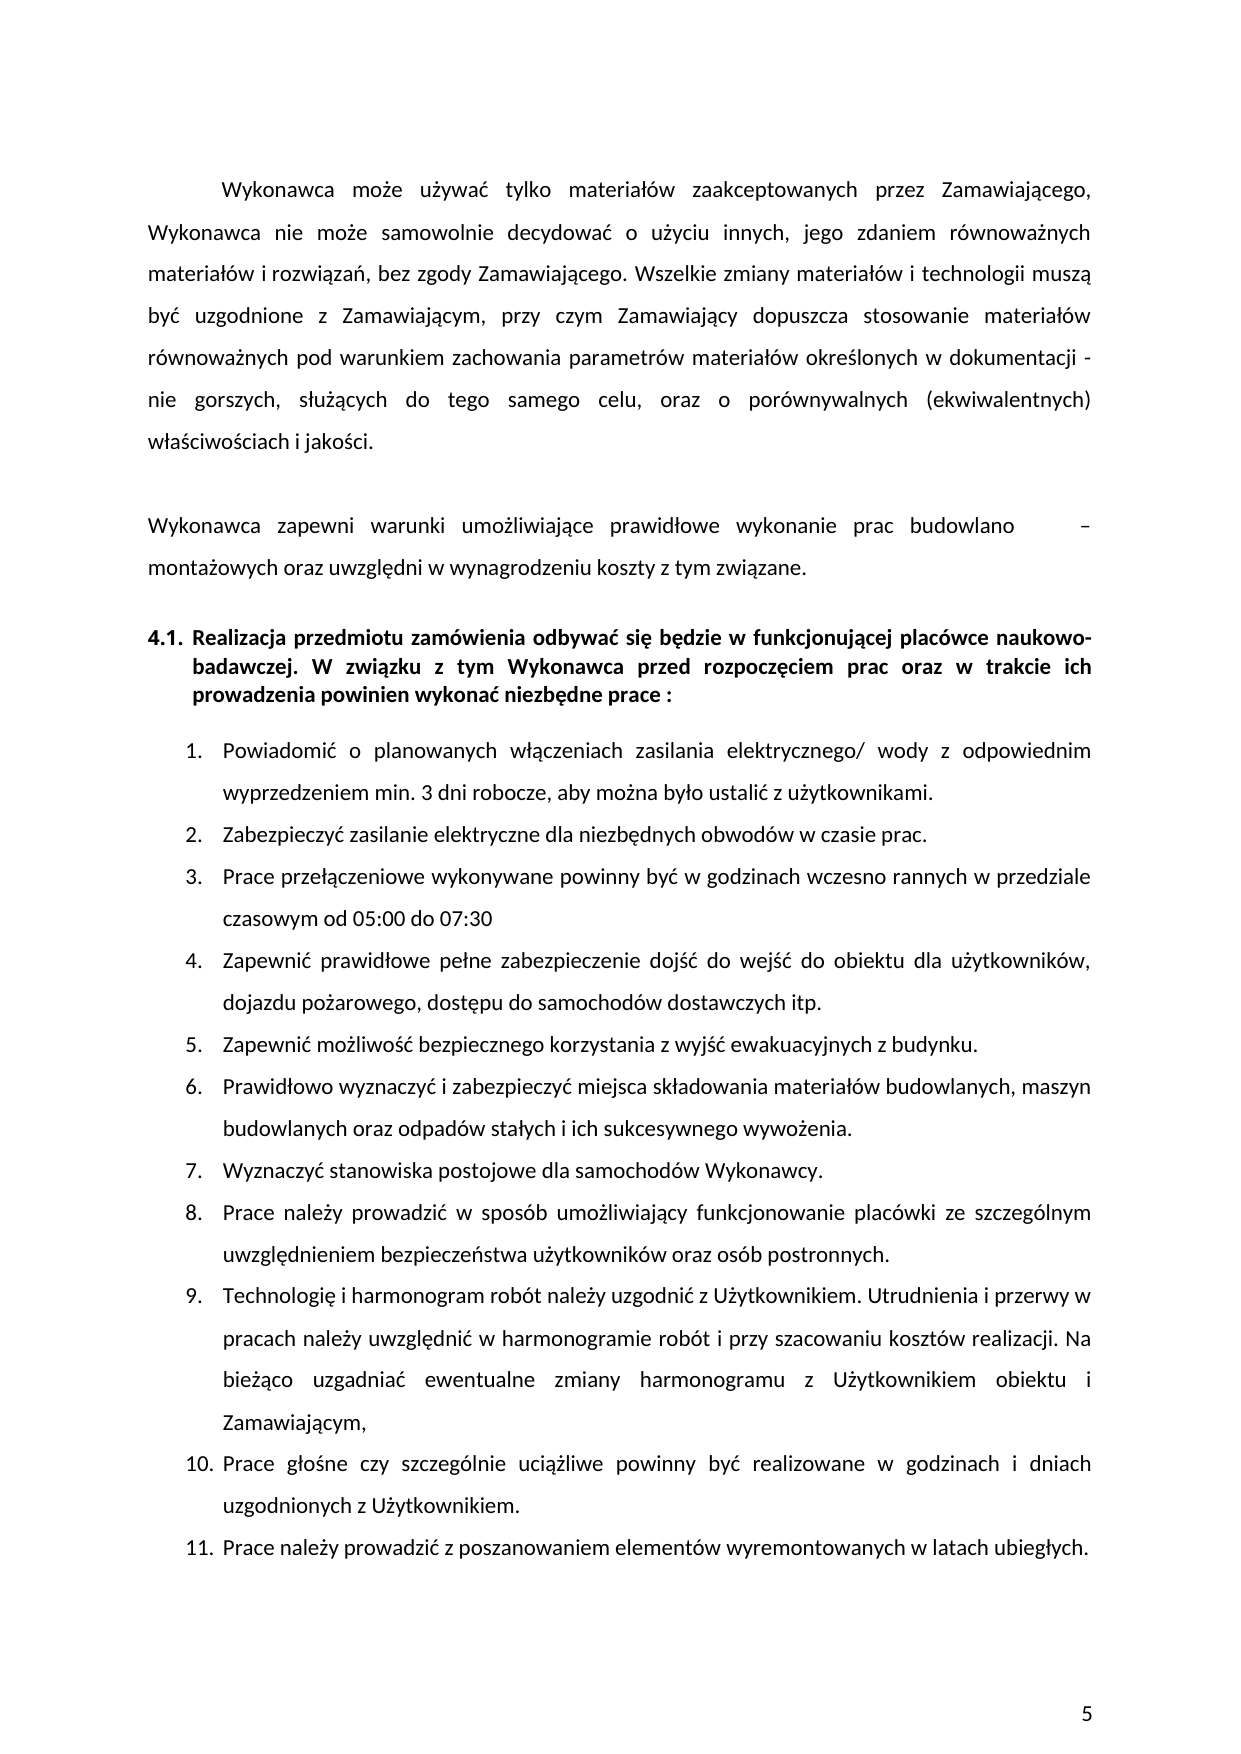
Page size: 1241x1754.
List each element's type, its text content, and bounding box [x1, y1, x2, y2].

list Wyznaczyć stanowiska postojowe dla samochodów Wykonawcy. [185, 1156, 1093, 1184]
list Prace przełączeniowe wykonywane powinny być w godzinach wczesno rannych w przedziale czasowym od 05:00 do 07:30 [185, 862, 1093, 932]
list Prace należy prowadzić z poszanowaniem elementów wyremontowanych w latach ubiegłych. [185, 1533, 1093, 1562]
list Prace głośne czy szczególnie uciążliwe powinny być realizowane w godzinach i dniach uzgodnionych z Użytkownikiem. [185, 1449, 1093, 1519]
list Zabezpieczyć zasilanie elektryczne dla niezbędnych obwodów w czasie prac. [185, 820, 1093, 848]
text Wykonawca zapewni warunki umożliwiające prawidłowe wykonanie prac budowlano – montażowych oraz uwzględni w wynagrodzeniu koszty z tym związane. [148, 511, 1093, 581]
list Realizacja przedmiotu zamówienia odbywać się będzie w funkcjonującej placówce naukowo-badawczej. W związku z tym Wykonawca przed rozpoczęciem prac oraz w trakcie ich prowadzenia powinien wykonać niezbędne prace : [148, 623, 1093, 708]
list Prace należy prowadzić w sposób umożliwiający funkcjonowanie placówki ze szczególnym uwzględnieniem bezpieczeństwa użytkowników oraz osób postronnych. [185, 1198, 1093, 1268]
list Prawidłowo wyznaczyć i zabezpieczyć miejsca składowania materiałów budowlanych, maszyn budowlanych oraz odpadów stałych i ich sukcesywnego wywożenia. [185, 1072, 1093, 1142]
list Technologię i harmonogram robót należy uzgodnić z Użytkownikiem. Utrudnienia i przerwy w pracach należy uwzględnić w harmonogramie robót i przy szacowaniu kosztów realizacji. Na bieżąco uzgadniać ewentualne zmiany harmonogramu z Użytkownikiem obiektu i Zamawiającym, [185, 1282, 1093, 1436]
list Zapewnić prawidłowe pełne zabezpieczenie dojść do wejść do obiektu dla użytkowników, dojazdu pożarowego, dostępu do samochodów dostawczych itp. [185, 946, 1093, 1016]
list Zapewnić możliwość bezpiecznego korzystania z wyjść ewakuacyjnych z budynku. [185, 1030, 1093, 1058]
list Powiadomić o planowanych włączeniach zasilania elektrycznego/ wody z odpowiednim wyprzedzeniem min. 3 dni robocze, aby można było ustalić z użytkownikami. [185, 736, 1093, 806]
text Wykonawca może używać tylko materiałów zaakceptowanych przez Zamawiającego, Wykonawca nie może samowolnie decydować o użyciu innych, jego zdaniem równoważnych materiałów i rozwiązań, bez zgody Zamawiającego. Wszelkie zmiany materiałów i technologii muszą być uzgodnione z Zamawiającym, przy czym Zamawiający dopuszcza stosowanie materiałów równoważnych pod warunkiem zachowania parametrów materiałów określonych w dokumentacji - nie gorszych, służących do tego samego celu, oraz o porównywalnych (ekwiwalentnych) właściwościach i jakości. [148, 176, 1093, 456]
